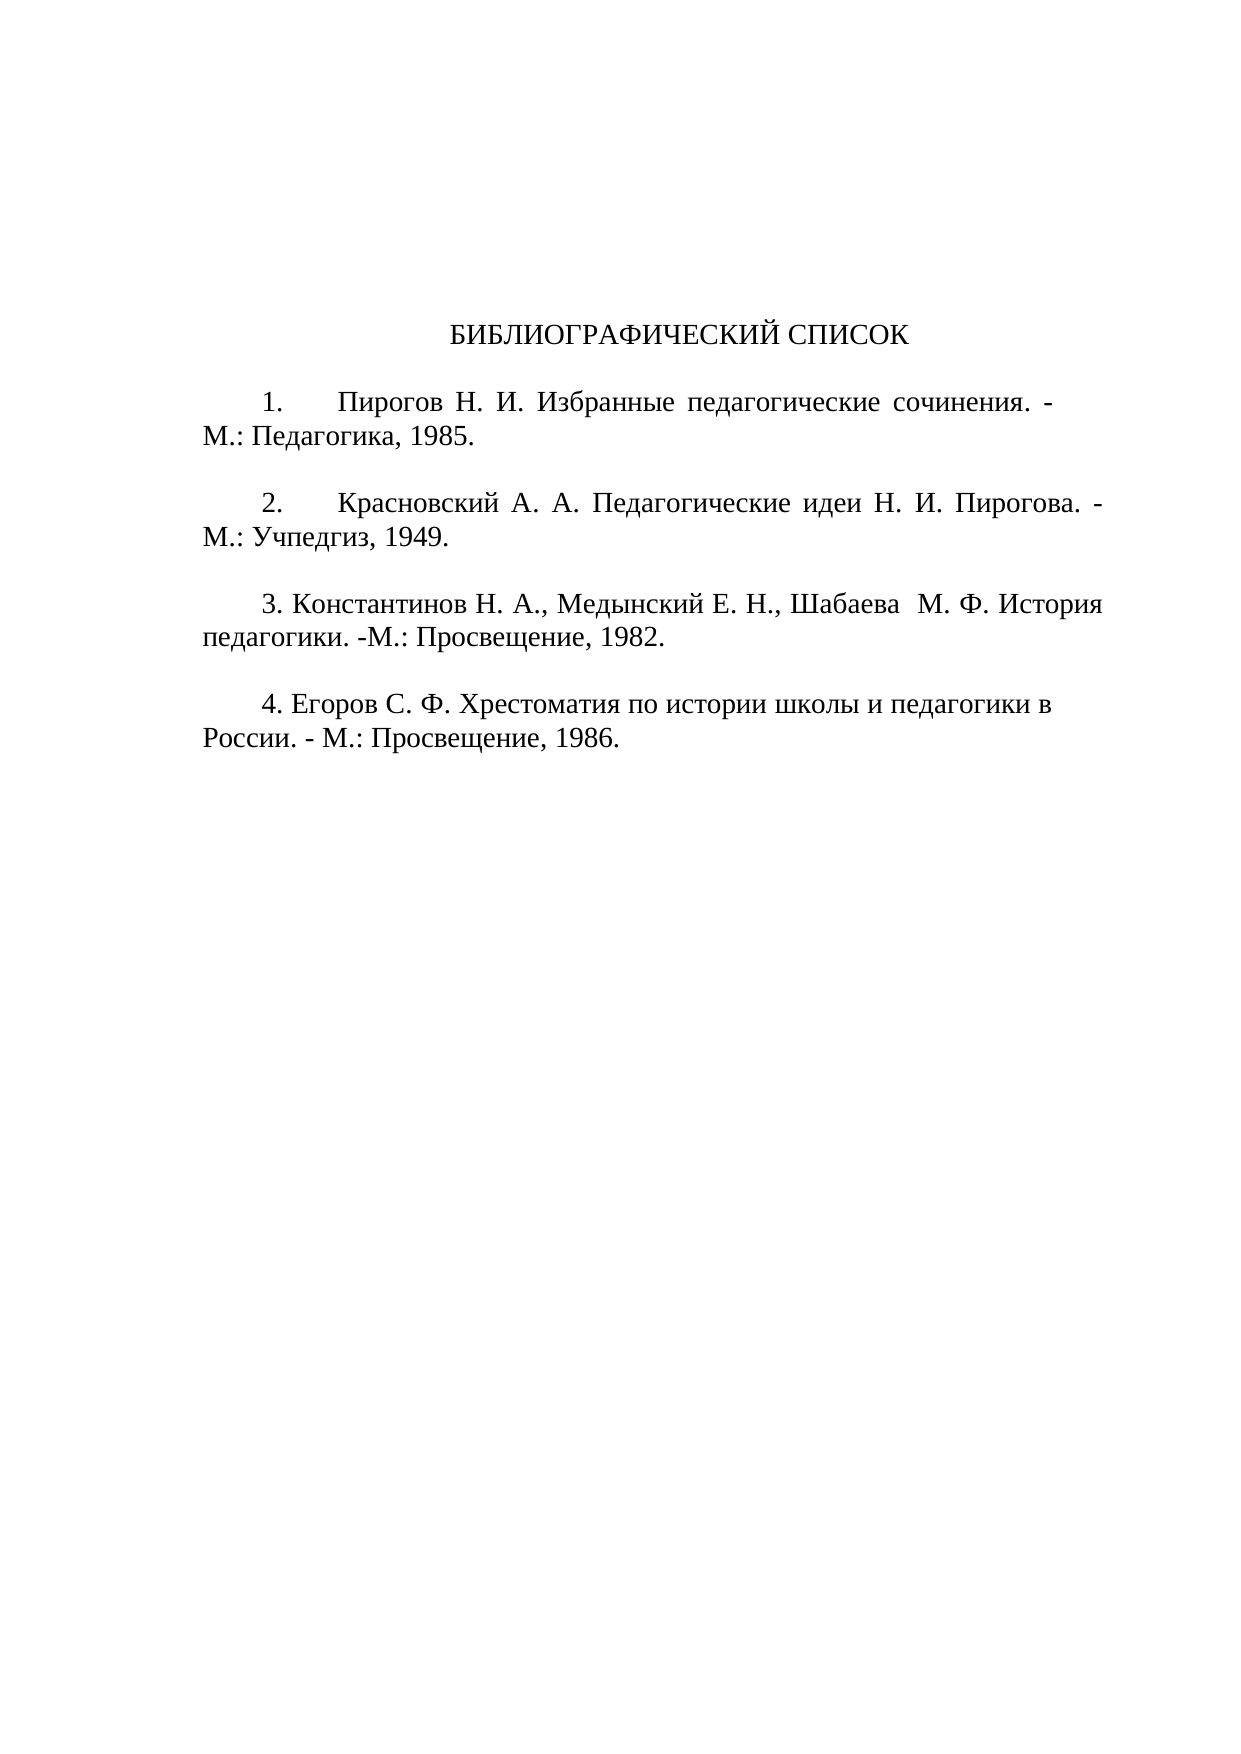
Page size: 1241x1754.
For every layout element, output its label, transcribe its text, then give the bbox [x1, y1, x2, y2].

list Пирогов Н. И. Избранные педагогические сочинения. - М.: Педагогика, 1985. [202, 385, 1053, 452]
text 3. Константинов Н. А., Медынский Е. Н., Шабаева М. Ф. История педагогики. -М.: Просвещение, 1982. [202, 586, 1103, 653]
list Красновский А. А. Педагогические идеи Н. И. Пирогова. - М.: Учпедгиз, 1949. [202, 485, 1103, 552]
text БИБЛИОГРАФИЧЕСКИЙ СПИСОК [202, 318, 1053, 351]
text 4. Егоров С. Ф. Хрестоматия по истории школы и педагогики в России. - М.: Просвещение, 1986. [202, 687, 1053, 754]
